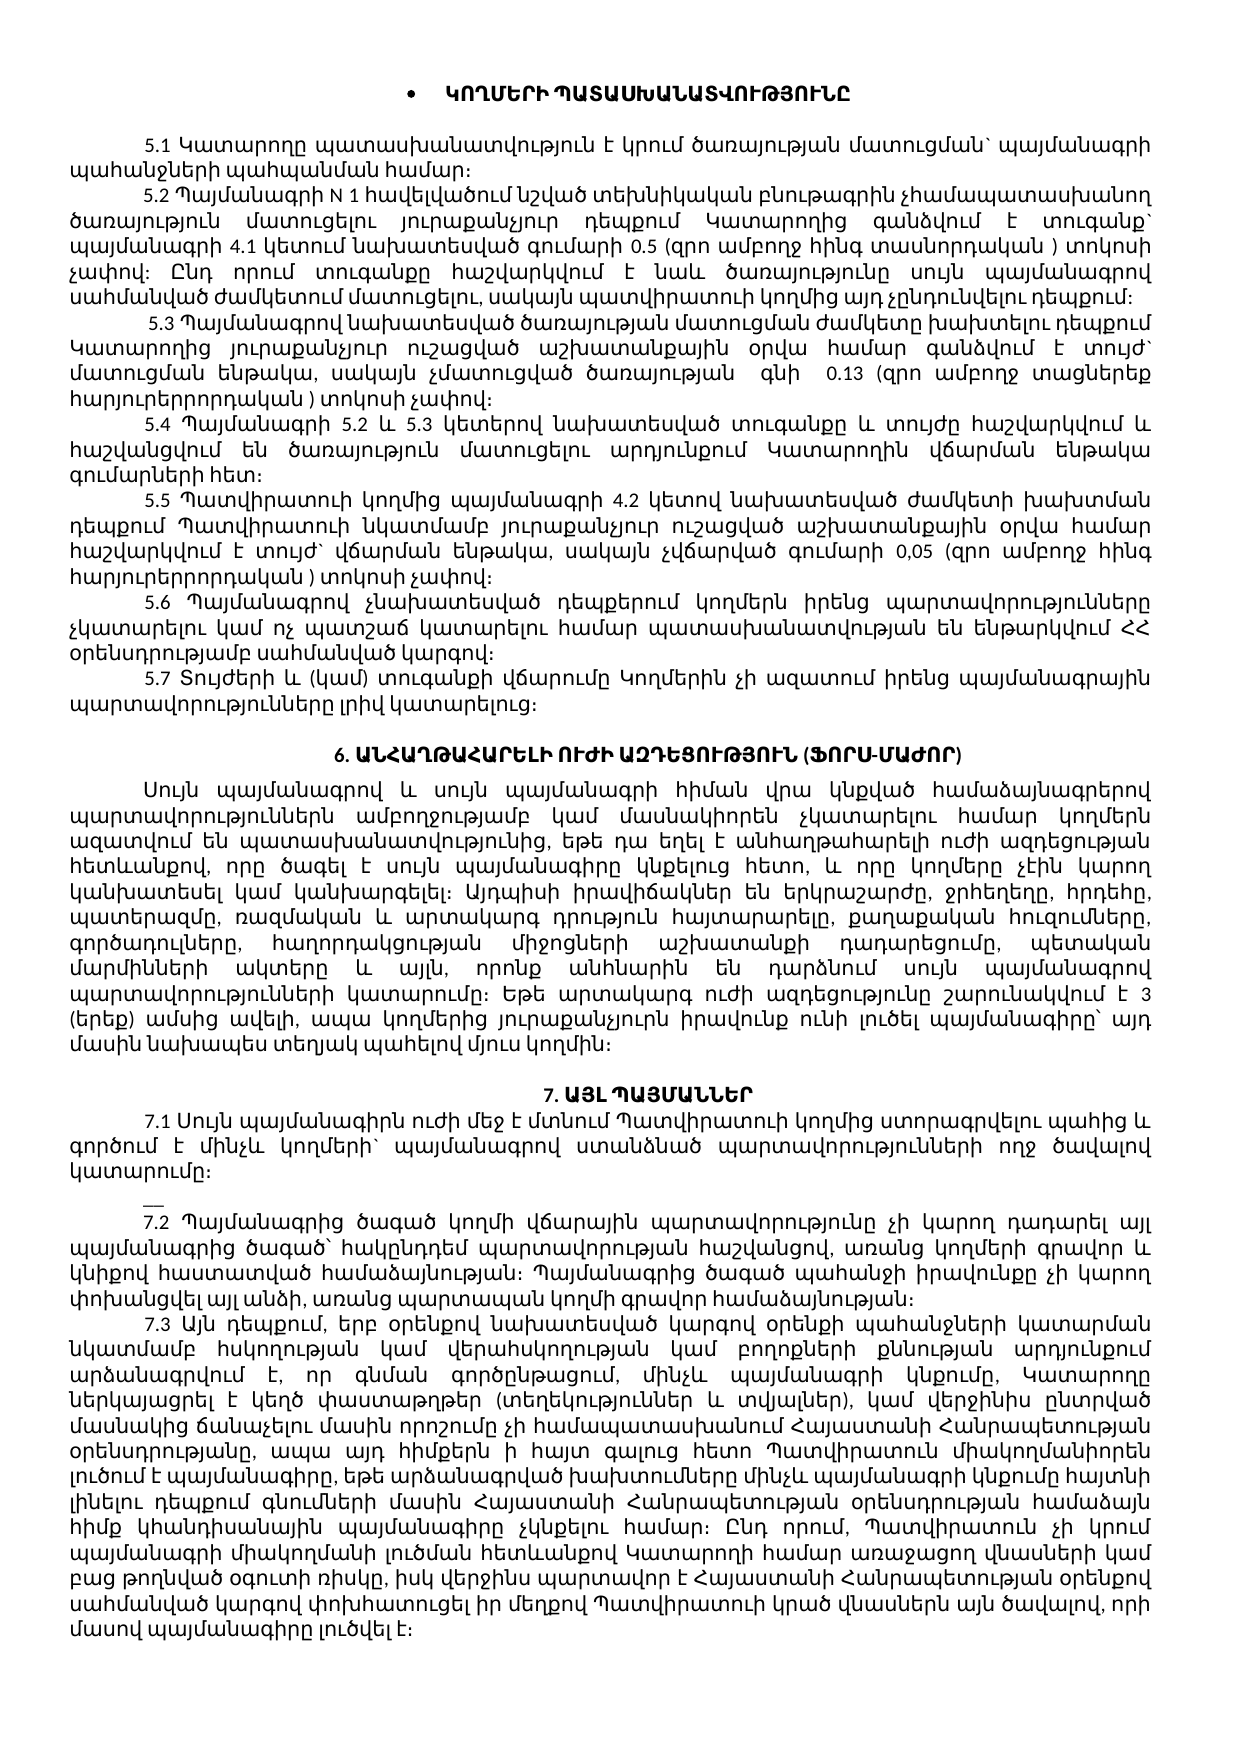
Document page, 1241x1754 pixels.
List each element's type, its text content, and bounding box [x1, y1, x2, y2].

text 5.7 Տույժերի և (կամ) տուգանքի վճարումը Կողմերին չի ազատում իրենց պայմանագրային պարտավորությունները լրիվ կատարելուց։ [69, 666, 1152, 716]
text 5.5 Պատվիրատուի կողմից պայմանագրի 4.2 կետով նախատեսված ժամկետի խախտման դեպքում Պատվիրատուի նկատմամբ յուրաքանչյուր ուշացված աշխատանքային օրվա համար հաշվարկվում է տույժ` վճարման ենթակա, սակայն չվճարված գումարի 0,05 (զրո ամբողջ հինգ հարյուրերրորդական ) տոկոսի չափով։ [69, 488, 1152, 589]
text 7.3 Այն դեպքում, երբ օրենքով նախատեսված կարգով օրենքի պահանջների կատարման նկատմամբ հսկողության կամ վերահսկողության կամ բողոքների քննության արդյունքում արձանագրվում է, որ գնման գործընթացում, մինչև պայմանագրի կնքումը, Կատարողը ներկայացրել է կեղծ փաստաթղթեր (տեղեկություններ և տվյալներ), կամ վերջինիս ընտրված մասնակից ճանաչելու մասին որոշումը չի համապատասխանում Հայաստանի Հանրապետության օրենսդրությանը, ապա այդ հիմքերն ի հայտ գալուց հետո Պատվիրատուն միակողմանիորեն լուծում է պայմանագիրը, եթե արձանագրված խախտումները մինչև պայմանագրի կնքումը հայտնի լինելու դեպքում գնումների մասին Հայաստանի Հանրապետության օրենսդրության համաձայն հիմք կհանդիսանային պայմանագիրը չկնքելու համար։ Ընդ որում, Պատվիրատուն չի կրում պայմանագրի միակողմանի լուծման հետևանքով Կատարողի համար առաջացող վնասների կամ բաց թողնված օգուտի ռիսկը, իսկ վերջինս պարտավոր է Հայաստանի Հանրապետության օրենքով սահմանված կարգով փոխհատուցել իր մեղքով Պատվիրատուի կրած վնասներն այն ծավալով, որի մասով պայմանագիրը լուծվել է։ [69, 1311, 1152, 1642]
list ԿՈՂՄԵՐԻ ՊԱՏԱՍԽԱՆԱՏՎՈՒԹՅՈՒՆԸ [107, 81, 1152, 106]
text Սույն պայմանագրով և սույն պայմանագրի հիման վրա կնքված համաձայնագրերով պարտավորություններն ամբողջությամբ կամ մասնակիորեն չկատարելու համար կողմերն ազատվում են պատասխանատվությունից, եթե դա եղել է անհաղթահարելի ուժի ազդեցության հետևանքով, որը ծագել է սույն պայմանագիրը կնքելուց հետո, և որը կողմերը չէին կարող կանխատեսել կամ կանխարգելել։ Այդպիսի իրավիճակներ են երկրաշարժը, ջրհեղեղը, հրդեհը, պատերազմը, ռազմական և արտակարգ դրություն հայտարարելը, քաղաքական հուզումները, գործադուլները, հաղորդակցության միջոցների աշխատանքի դադարեցումը, պետական մարմինների ակտերը և այլն, որոնք անհնարին են դարձնում սույն պայմանագրով պարտավորությունների կատարումը։ Եթե արտակարգ ուժի ազդեցությունը շարունակվում է 3 (երեք) ամսից ավելի, ապա կողմերից յուրաքանչյուրն իրավունք ունի լուծել պայմանագիրը՝ այդ մասին նախապես տեղյակ պահելով մյուս կողմին։ [69, 777, 1152, 1057]
text 5.2 Պայմանագրի N 1 հավելվածում նշված տեխնիկական բնութագրին չհամապատասխանող ծառայություն մատուցելու յուրաքանչյուր դեպքում Կատարողից գանձվում է տուգանք` պայմանագրի 4.1 կետում նախատեսված գումարի 0.5 (զրո ամբողջ հինգ տասնորդական ) տոկոսի չափով: Ընդ որում տուգանքը հաշվարկվում է նաև ծառայությունը սույն պայմանագրով սահմանված ժամկետում մատուցելու, սակայն պատվիրատուի կողմից այդ չընդունվելու դեպքում: [69, 183, 1152, 310]
text 5.4 Պայմանագրի 5.2 և 5.3 կետերով նախատեսված տուգանքը և տույժը հաշվարկվում և հաշվանցվում են ծառայություն մատուցելու արդյունքում Կատարողին վճարման ենթակա գումարների հետ։ [69, 411, 1152, 488]
text 5.1 Կատարողը պատասխանատվություն է կրում ծառայության մատուցման` պայմանագրի պահանջների պահպանման համար։ [69, 132, 1152, 183]
text 7.2 Պայմանագրից ծագած կողմի վճարային պարտավորությունը չի կարող դադարել այլ պայմանագրից ծագած՝ հակընդդեմ պարտավորության հաշվանցով, առանց կողմերի գրավոր և կնիքով հաստատված համաձայնության։ Պայմանագրից ծագած պահանջի իրավունքը չի կարող փոխանցվել այլ անձի, առանց պարտապան կողմի գրավոր համաձայնության։ [69, 1209, 1152, 1311]
text 7.1 Սույն պայմանագիրն ուժի մեջ է մտնում Պատվիրատուի կողմից ստորագրվելու պահից և գործում է մինչև կողմերի` պայմանագրով ստանձնած պարտավորությունների ողջ ծավալով կատարումը։ [69, 1108, 1152, 1184]
text 6. ԱՆՀԱՂԹԱՀԱՐԵԼԻ ՈՒԺԻ ԱԶԴԵՑՈՒԹՅՈՒՆ (ՖՈՐՍ-ՄԱԺՈՐ) [69, 742, 1152, 767]
text 5.3 Պայմանագրով նախատեսված ծառայության մատուցման ժամկետը խախտելու դեպքում Կատարողից յուրաքանչյուր ուշացված աշխատանքային օրվա համար գանձվում է տույժ` մատուցման ենթակա, սակայն չմատուցված ծառայության գնի 0.13 (զրո ամբողջ տացներեք հարյուրերրորդական ) տոկոսի չափով։ [69, 310, 1152, 411]
text 5.6 Պայմանագրով չնախատեսված դեպքերում կողմերն իրենց պարտավորությունները չկատարելու կամ ոչ պատշաճ կատարելու համար պատասխանատվության են ենթարկվում ՀՀ օրենսդրությամբ սահմանված կարգով։ [69, 589, 1152, 666]
text __ [69, 1184, 1152, 1209]
text 7. ԱՅԼ ՊԱՅՄԱՆՆԵՐ [69, 1082, 1152, 1108]
